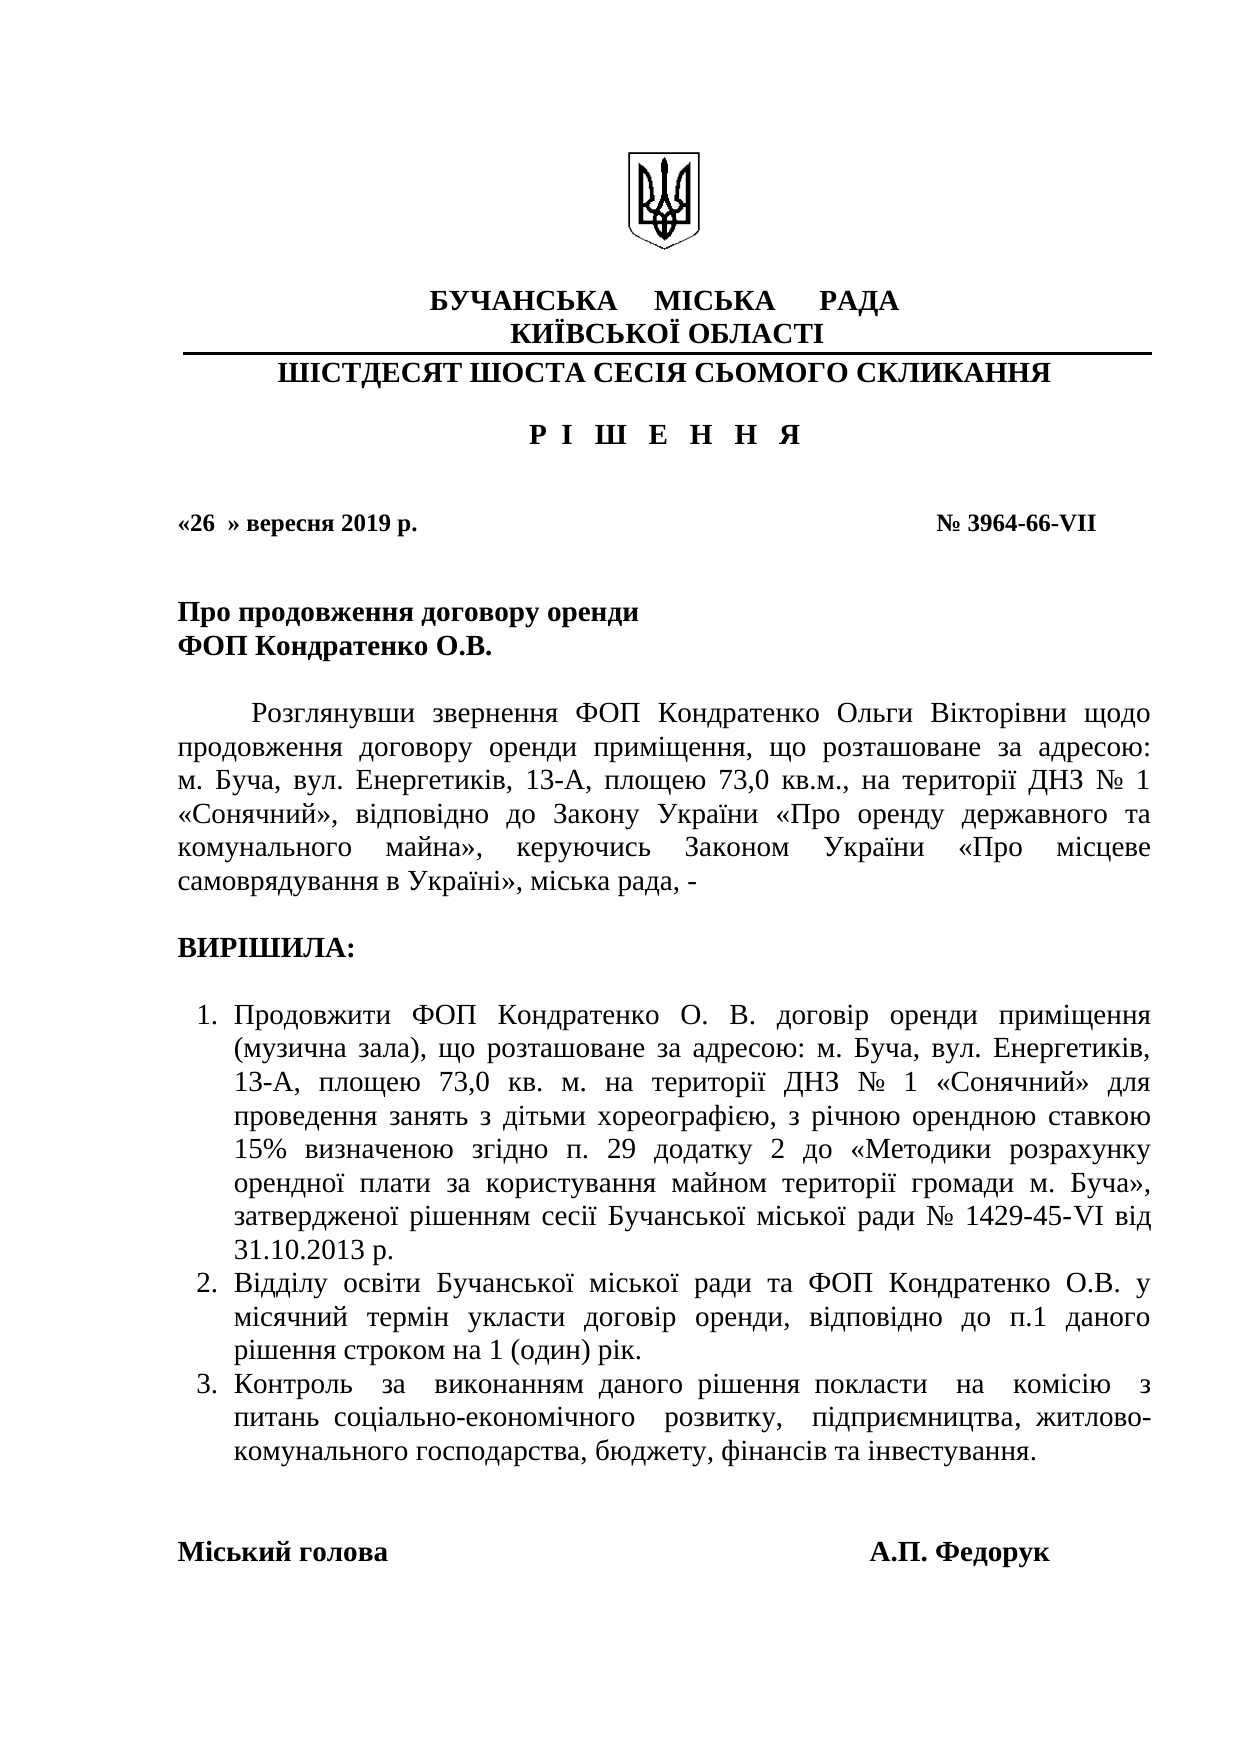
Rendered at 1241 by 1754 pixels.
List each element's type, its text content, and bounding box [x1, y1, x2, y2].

list Продовжити ФОП Кондратенко О. В. договір оренди приміщення (музична зала), що розташоване за адресою: м. Буча, вул. Енергетиків, 13-А, площею 73,0 кв. м. на території ДНЗ № 1 «Сонячний» для проведення занять з дітьми хореографією, з річною орендною ставкою 15% визначеною згідно п. 29 додатку 2 до «Методики розрахунку орендної плати за користування майном території громади м. Буча», затвердженої рішенням сесії Бучанської міської ради № 1429-45-VI від 31.10.2013 р. [196, 997, 1152, 1265]
text Розглянувши звернення ФОП Кондратенко Ольги Вікторівни щодо продовження договору оренди приміщення, що розташоване за адресою: м. Буча, вул. Енергетиків, 13-А, площею 73,0 кв.м., на території ДНЗ № 1 «Сонячний», відповідно до Закону України «Про оренду державного та комунального майна», керуючись Законом України «Про місцеве самоврядування в Україні», міська рада, - [177, 695, 1152, 896]
list Відділу освіти Бучанської міської ради та ФОП Кондратенко О.В. у місячний термін укласти договір оренди, відповідно до п.1 даного рішення строком на 1 (один) рік. [196, 1265, 1152, 1366]
text ШІСТДЕСЯТ ШОСТА СЕСІЯ СЬОМОГО СКЛИКАННЯ [177, 355, 1152, 388]
text ВИРІШИЛА: [177, 930, 1152, 963]
list Контроль за виконанням даного рішення покласти на комісію з питань соціально-економічного розвитку, підприємництва, житлово-комунального господарства, бюджету, фінансів та інвестування. [196, 1366, 1152, 1467]
text «26 » вересня 2019 р. № 3964-66-VII [177, 508, 1152, 537]
text ФОП Кондратенко О.В. [177, 628, 1152, 662]
text Про продовження договору оренди [177, 594, 1152, 628]
text Міський голова А.П. Федорук [177, 1534, 1152, 1567]
text Р І Ш Е Н Н Я [177, 417, 1152, 451]
text КИЇВСЬКОЇ ОБЛАСТІ [183, 316, 1152, 352]
text БУЧАНСЬКА МІСЬКА РАДА [177, 283, 1152, 316]
